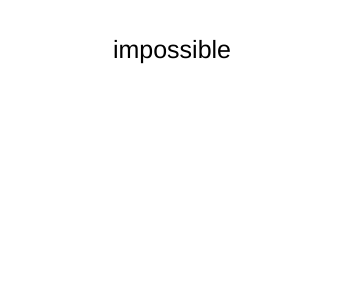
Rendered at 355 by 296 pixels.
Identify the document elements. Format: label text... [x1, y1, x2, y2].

text impossible [113, 35, 242, 64]
